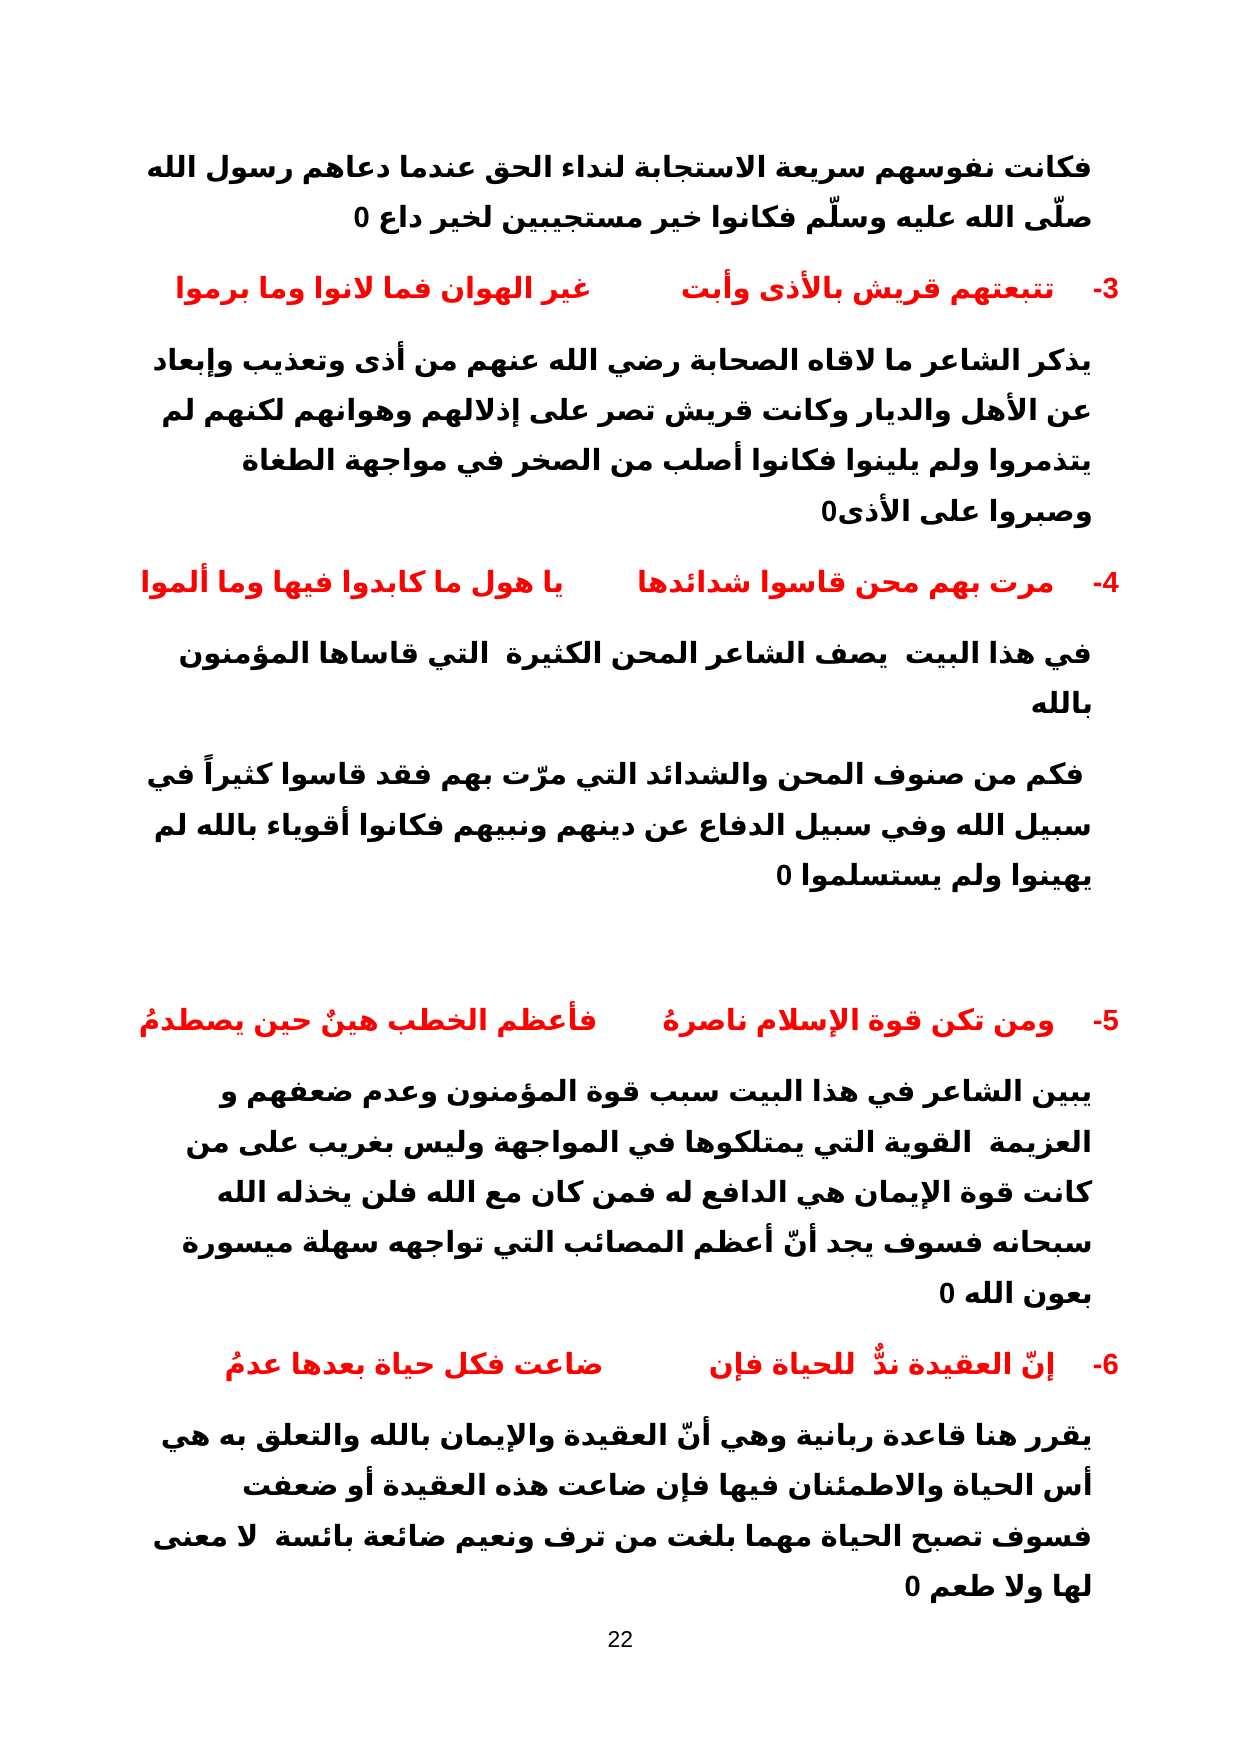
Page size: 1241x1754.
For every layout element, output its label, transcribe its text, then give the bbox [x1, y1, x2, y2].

text يبين الشاعر في هذا البيت سبب قوة المؤمنون وعدم ضعفهم و العزيمة القوية التي يمتلكوها في المواجهة وليس بغريب على من كانت قوة الإيمان هي الدافع له فمن كان مع الله فلن يخذله الله سبحانه فسوف يجد أنّ أعظم المصائب التي تواجهه سهلة ميسورة بعون الله 0 [133, 1074, 1093, 1309]
text في هذا البيت يصف الشاعر المحن الكثيرة التي قاساها المؤمنون بالله [133, 636, 1093, 720]
text يذكر الشاعر ما لاقاه الصحابة رضي الله عنهم من أذى وتعذيب وإبعاد عن الأهل والديار وكانت قريش تصر على إذلالهم وهوانهم لكنهم لم يتذمروا ولم يلينوا فكانوا أصلب من الصخر في مواجهة الطغاة وصبروا على الأذى0 [133, 343, 1093, 527]
list ومن تكن قوة الإسلام ناصرهُ فأعظم الخطب هينٌ حين يصطدمُ [133, 1003, 1093, 1037]
list إنّ العقيدة ندٌّ للحياة فإن ضاعت فكل حياة بعدها عدمُ [133, 1347, 1093, 1380]
list مرت بهم محن قاسوا شدائدها يا هول ما كابدوا فيها وما ألموا [133, 565, 1093, 598]
text فكانت نفوسهم سريعة الاستجابة لنداء الحق عندما دعاهم رسول الله صلّى الله عليه وسلّم فكانوا خير مستجيبين لخير داع 0 [133, 150, 1093, 234]
text فكم من صنوف المحن والشدائد التي مرّت بهم فقد قاسوا كثيراً في سبيل الله وفي سبيل الدفاع عن دينهم ونبيهم فكانوا أقوياء بالله لم يهينوا ولم يستسلموا 0 [133, 757, 1093, 891]
text يقرر هنا قاعدة ربانية وهي أنّ العقيدة والإيمان بالله والتعلق به هي أس الحياة والاطمئنان فيها فإن ضاعت هذه العقيدة أو ضعفت فسوف تصبح الحياة مهما بلغت من ترف ونعيم ضائعة بائسة لا معنى لها ولا طعم 0 [133, 1418, 1093, 1602]
list تتبعتهم قريش بالأذى وأبت غير الهوان فما لانوا وما برموا [133, 271, 1093, 305]
